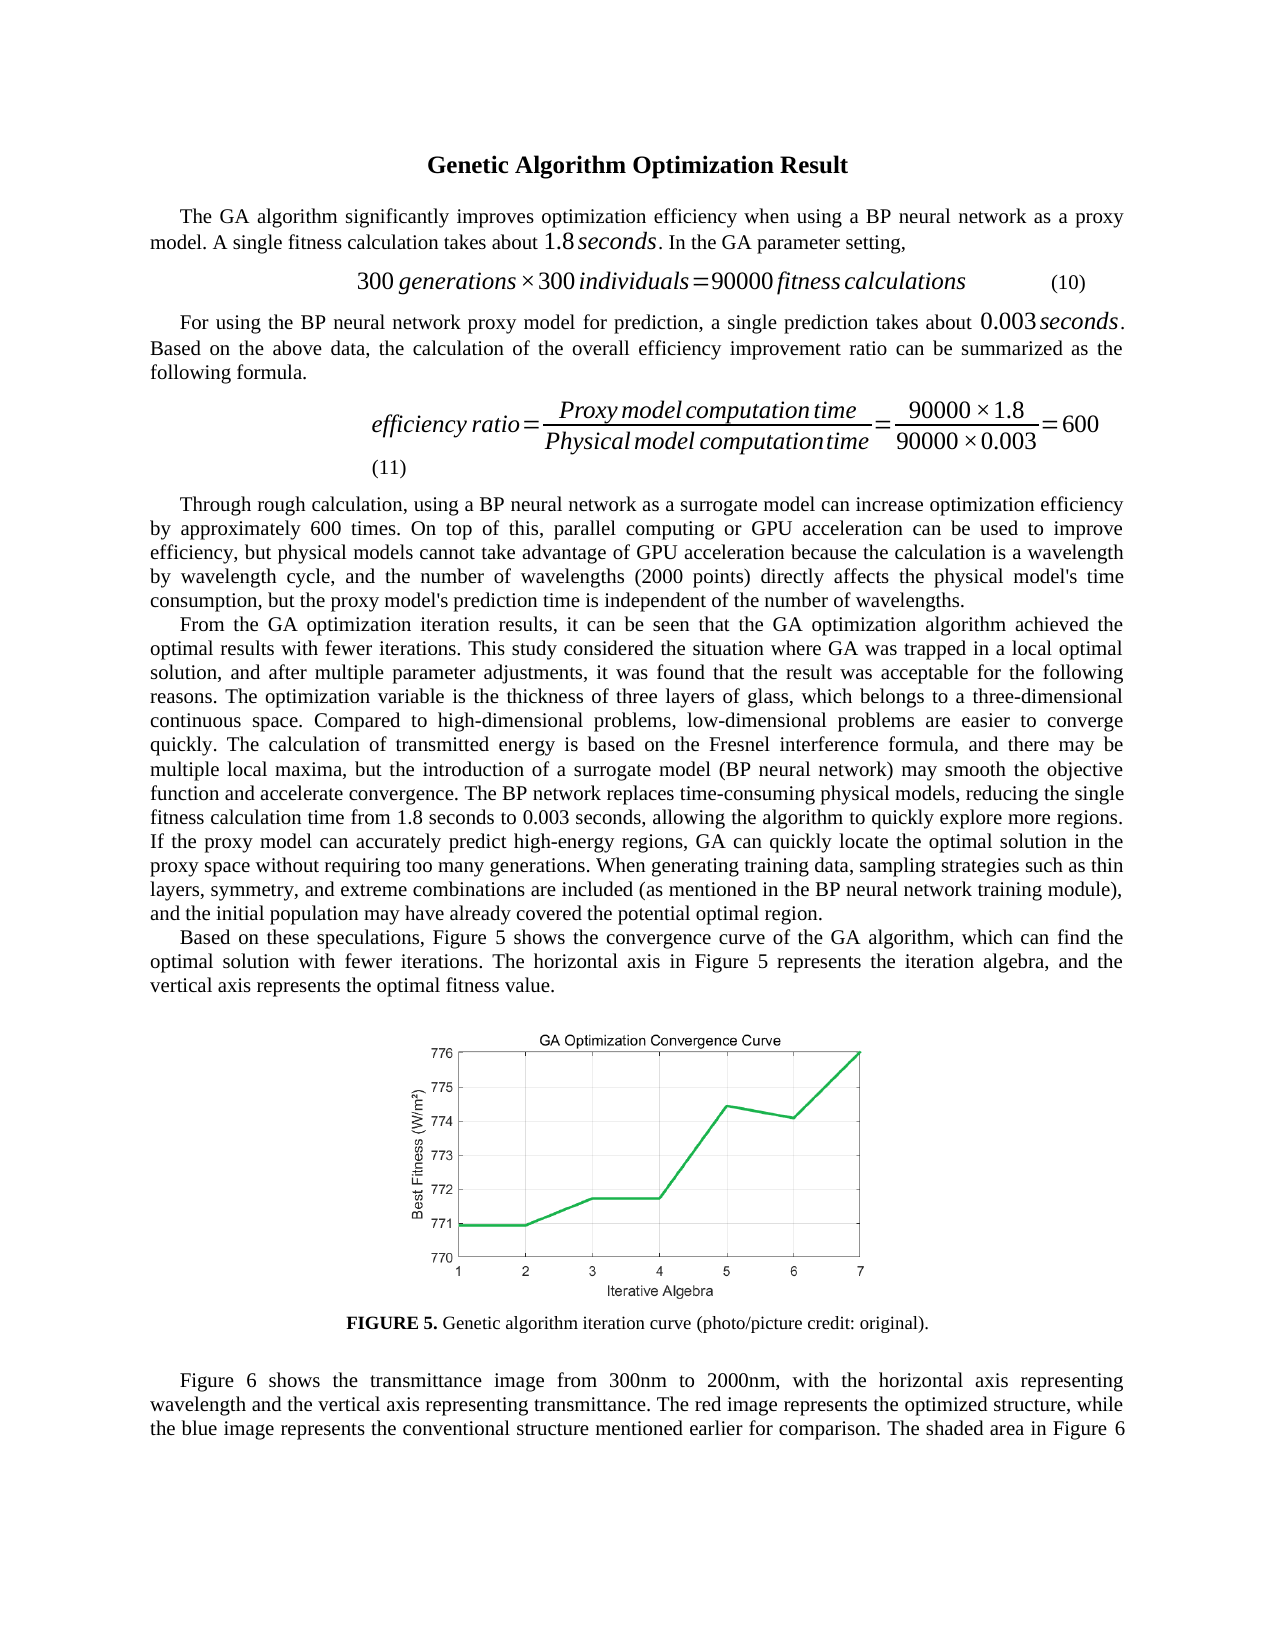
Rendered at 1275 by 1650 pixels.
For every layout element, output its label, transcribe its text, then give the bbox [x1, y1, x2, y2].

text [150, 1368, 1125, 1440]
subtitle Genetic Algorithm Optimization Result [150, 150, 1125, 179]
text For using the BP neural network proxy model for prediction, a single prediction takes about . Based on the above data, the calculation of the overall efficiency improvement ratio can be summarized as the following formula. [150, 308, 1125, 384]
text Figure 5. Genetic algorithm iteration curve (photo/picture credit: original). [150, 1312, 1125, 1334]
picture [410, 1033, 865, 1300]
text The GA algorithm significantly improves optimization efficiency when using a BP neural network as a proxy model. A single fitness calculation takes about . In the GA parameter setting, [150, 204, 1125, 255]
text (11) [150, 396, 1125, 479]
text (10) [150, 268, 1125, 296]
text From the GA optimization iteration results, it can be seen that the GA optimization algorithm achieved the optimal results with fewer iterations. This study considered the situation where GA was trapped in a local optimal solution, and after multiple parameter adjustments, it was found that the result was acceptable for the following reasons. The optimization variable is the thickness of three layers of glass, which belongs to a three-dimensional continuous space. Compared to high-dimensional problems, low-dimensional problems are easier to converge quickly. The calculation of transmitted energy is based on the Fresnel interference formula, and there may be multiple local maxima, but the introduction of a surrogate model (BP neural network) may smooth the objective function and accelerate convergence. The BP network replaces time-consuming physical models, reducing the single fitness calculation time from 1.8 seconds to 0.003 seconds, allowing the algorithm to quickly explore more regions. If the proxy model can accurately predict high-energy regions, GA can quickly locate the optimal solution in the proxy space without requiring too many generations. When generating training data, sampling strategies such as thin layers, symmetry, and extreme combinations are included (as mentioned in the BP neural network training module), and the initial population may have already covered the potential optimal region. [150, 612, 1125, 925]
text Through rough calculation, using a BP neural network as a surrogate model can increase optimization efficiency by approximately 600 times. On top of this, parallel computing or GPU acceleration can be used to improve efficiency, but physical models cannot take advantage of GPU acceleration because the calculation is a wavelength by wavelength cycle, and the number of wavelengths (2000 points) directly affects the physical model's time consumption, but the proxy model's prediction time is independent of the number of wavelengths. [150, 492, 1125, 612]
text Based on these speculations, Figure 5 shows the convergence curve of the GA algorithm, which can find the optimal solution with fewer iterations. The horizontal axis in Figure 5 represents the iteration algebra, and the vertical axis represents the optimal fitness value. [150, 925, 1125, 997]
